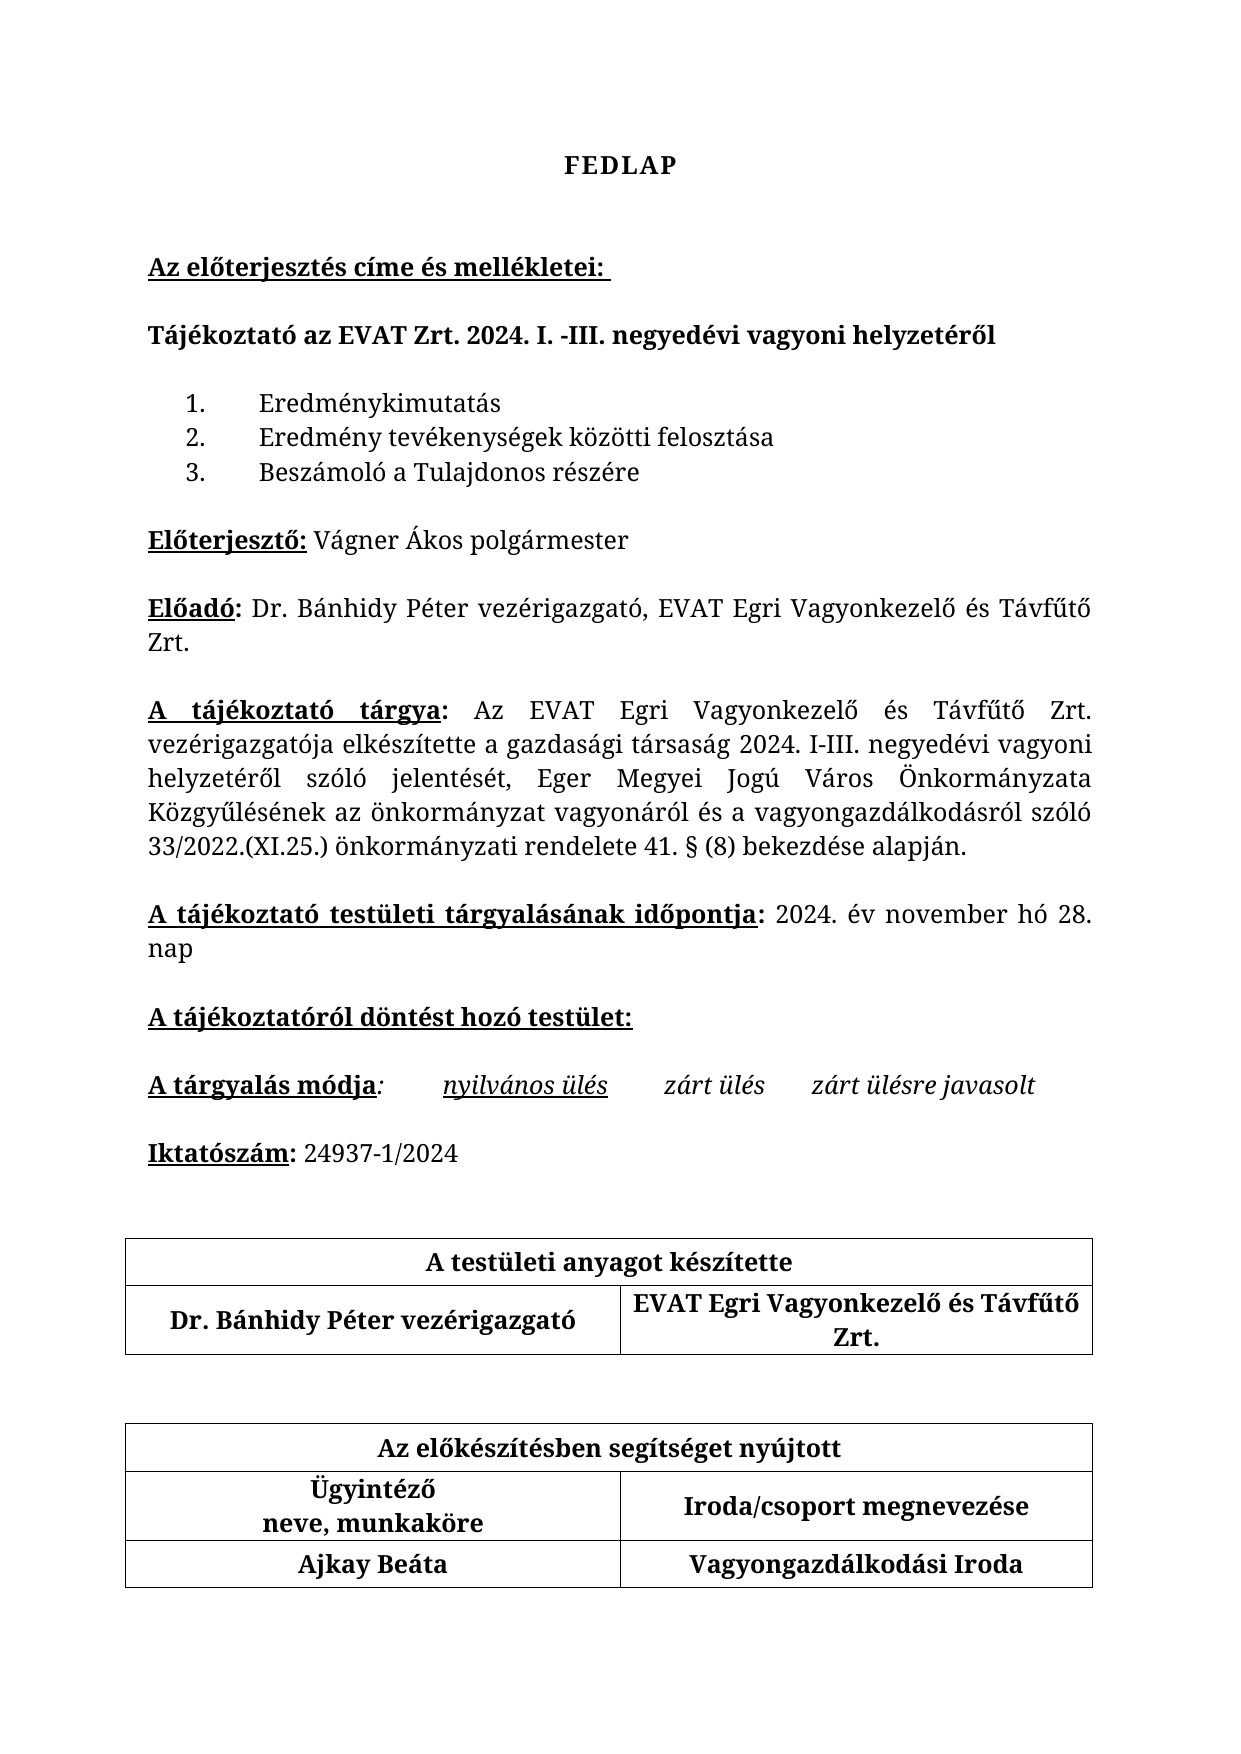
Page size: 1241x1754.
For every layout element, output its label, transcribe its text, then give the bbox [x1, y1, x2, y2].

table_cell EVAT Egri Vagyonkezelő és Távfűtő Zrt. [621, 1286, 1092, 1354]
text A tájékoztató tárgya: Az EVAT Egri Vagyonkezelő és Távfűtő Zrt. vezérigazgatója elkészítette a gazdasági társaság 2024. I-III. negyedévi vagyoni helyzetéről szóló jelentését, Eger Megyei Jogú Város Önkormányzata Közgyűlésének az önkormányzat vagyonáról és a vagyongazdálkodásról szóló 33/2022.(XI.25.) önkormányzati rendelete 41. § (8) bekezdése alapján. [148, 693, 1093, 863]
table_cell Iroda/csoport megnevezése [621, 1472, 1092, 1540]
text Előterjesztő: Vágner Ákos polgármester [148, 522, 1093, 556]
text Előadó: Dr. Bánhidy Péter vezérigazgató, EVAT Egri Vagyonkezelő és Távfűtő Zrt. [148, 590, 1093, 658]
table_cell Ügyintéző neve, munkaköre [126, 1472, 620, 1540]
table_cell Dr. Bánhidy Péter vezérigazgató [126, 1286, 620, 1354]
list Beszámoló a Tulajdonos részére [185, 454, 1093, 488]
text Tájékoztató az EVAT Zrt. 2024. I. -III. negyedévi vagyoni helyzetéről [148, 318, 1093, 352]
text A tájékoztatóról döntést hozó testület: [148, 999, 1093, 1033]
text A tájékoztató testületi tárgyalásának időpontja: 2024. év november hó 28. nap [148, 897, 1093, 965]
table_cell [621, 1541, 1092, 1587]
text Az előterjesztés címe és mellékletei: [148, 250, 1093, 284]
text FEDLAP [148, 148, 1093, 182]
table_header Az előkészítésben segítséget nyújtott [126, 1424, 1092, 1471]
list Eredmény tevékenységek közötti felosztása [185, 420, 1093, 454]
table_header A testületi anyagot készítette [126, 1239, 1092, 1285]
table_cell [126, 1541, 620, 1587]
text Iktatószám: 24937-1/2024 [148, 1135, 1093, 1169]
text A tárgyalás módja: nyilvános ülés zárt ülés zárt ülésre javasolt [148, 1067, 1093, 1101]
list Eredménykimutatás [185, 386, 1093, 420]
